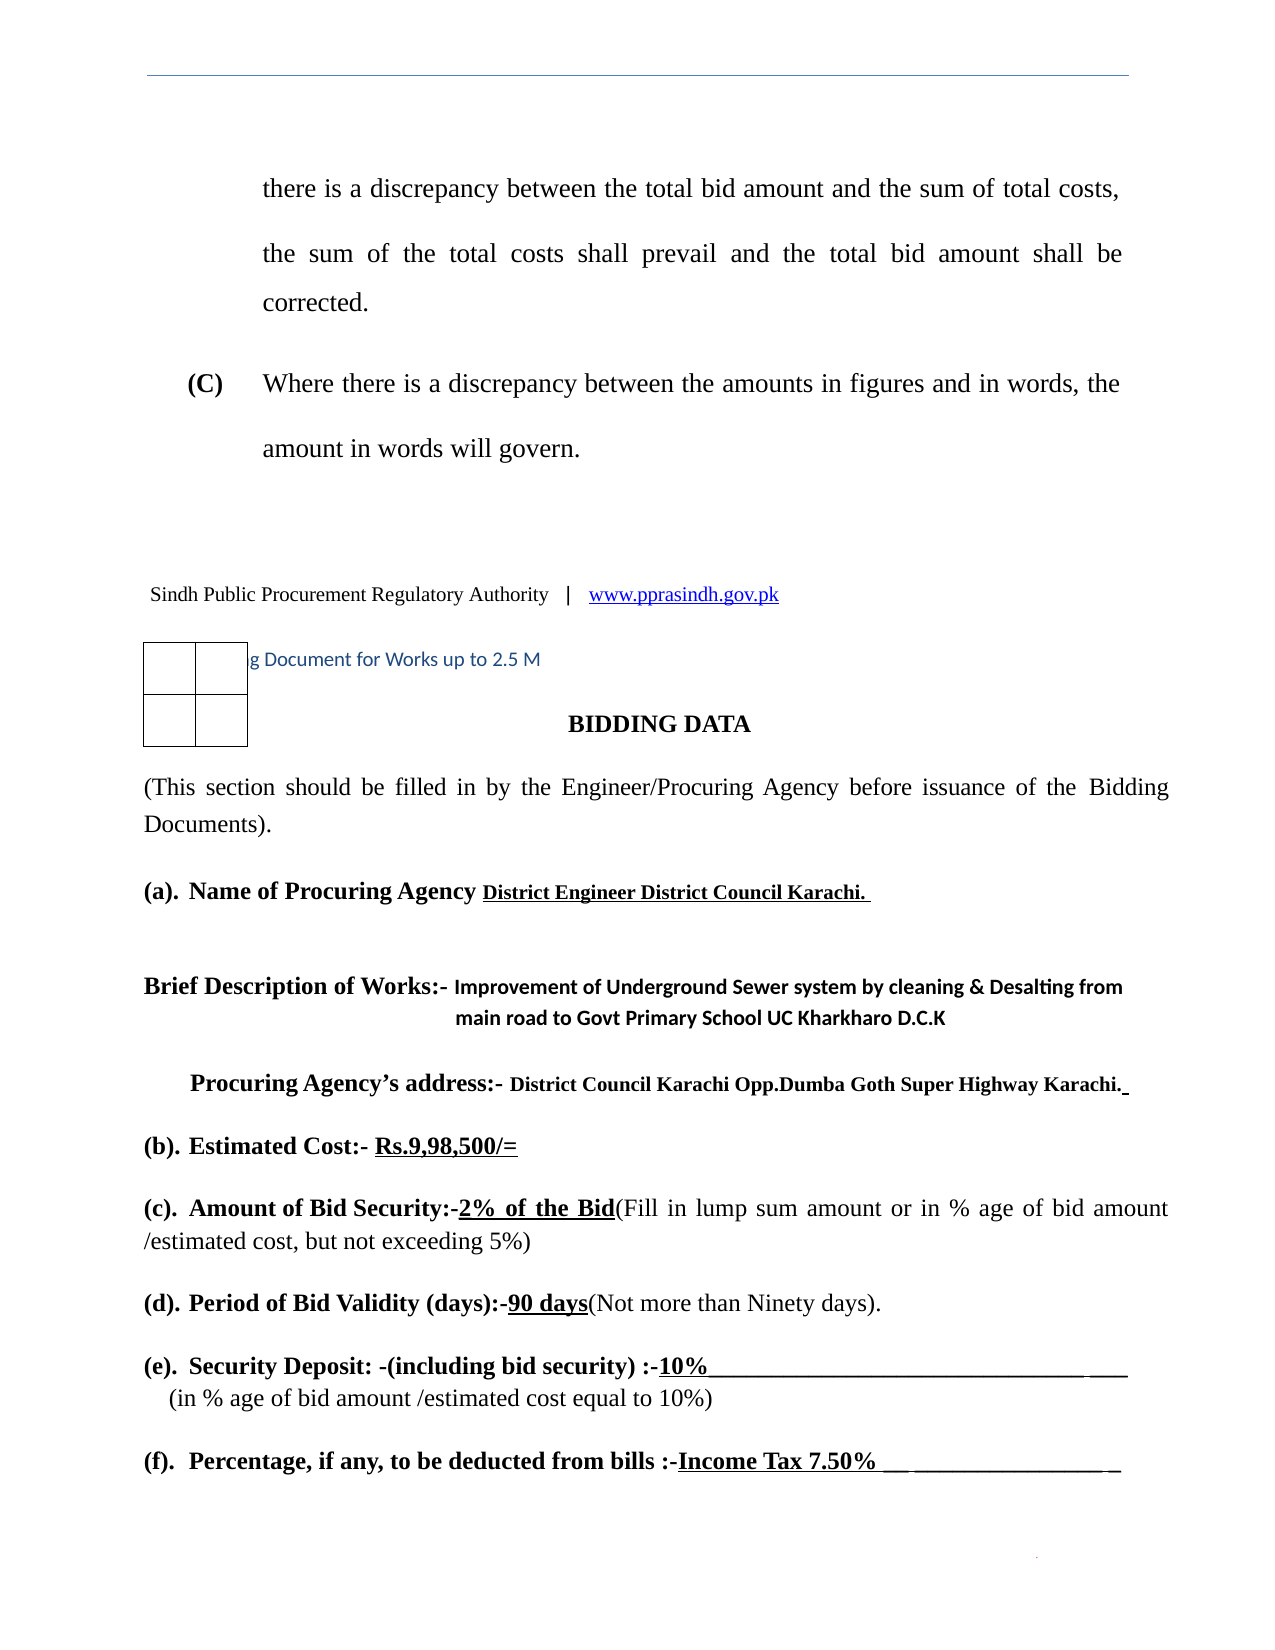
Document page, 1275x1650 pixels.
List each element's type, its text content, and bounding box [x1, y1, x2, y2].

list Security Deposit: -(including bid security) :-10%______________________________ ___ (in % age of bid amount /estimated cost equal to 10%) [143, 1349, 1169, 1414]
text BIDDING DATA [248, 707, 1169, 740]
list Period of Bid Validity (days):-90 days(Not more than Ninety days). [143, 1287, 1169, 1319]
text Sindh Public Procurement Regulatory Authority | www.pprasindh.gov.pk 3 [150, 577, 1169, 610]
list Estimated Cost:- Rs.9,98,500/= [143, 1129, 1169, 1162]
text there is a discrepancy between the total bid amount and the sum of total costs, [150, 155, 1169, 220]
text Draft Bidding Document for Works up to 2.5 M [248, 642, 1169, 675]
text (This section should be filled in by the Engineer/Procuring Agency before issuance of the Bidding Documents). [143, 770, 1169, 840]
text Procuring Agency’s address:- District Council Karachi Opp.Dumba Goth Super Highway Karachi. [190, 1067, 1169, 1099]
text (C) Where there is a discrepancy between the amounts in figures and in words, the [150, 350, 1169, 415]
list Name of Procuring Agency District Engineer District Council Karachi. [143, 874, 1169, 907]
text Brief Description of Works:- Improvement of Underground Sewer system by cleaning & Desalting from [143, 969, 1169, 1002]
list Amount of Bid Security:- 2% of the Bid(Fill in lump sum amount or in % age of bid amount /estimated cost, but not exceeding 5%) [143, 1192, 1169, 1257]
text main road to Govt Primary School UC Kharkharo D.C.K [143, 1002, 1169, 1034]
text amount in words will govern. [150, 415, 1169, 480]
text the sum of the total costs shall prevail and the total bid amount shall be [150, 220, 1169, 285]
text corrected. [150, 285, 1169, 317]
list Percentage, if any, to be deducted from bills :-Income Tax 7.50% __ _______________ _ [143, 1444, 1169, 1477]
